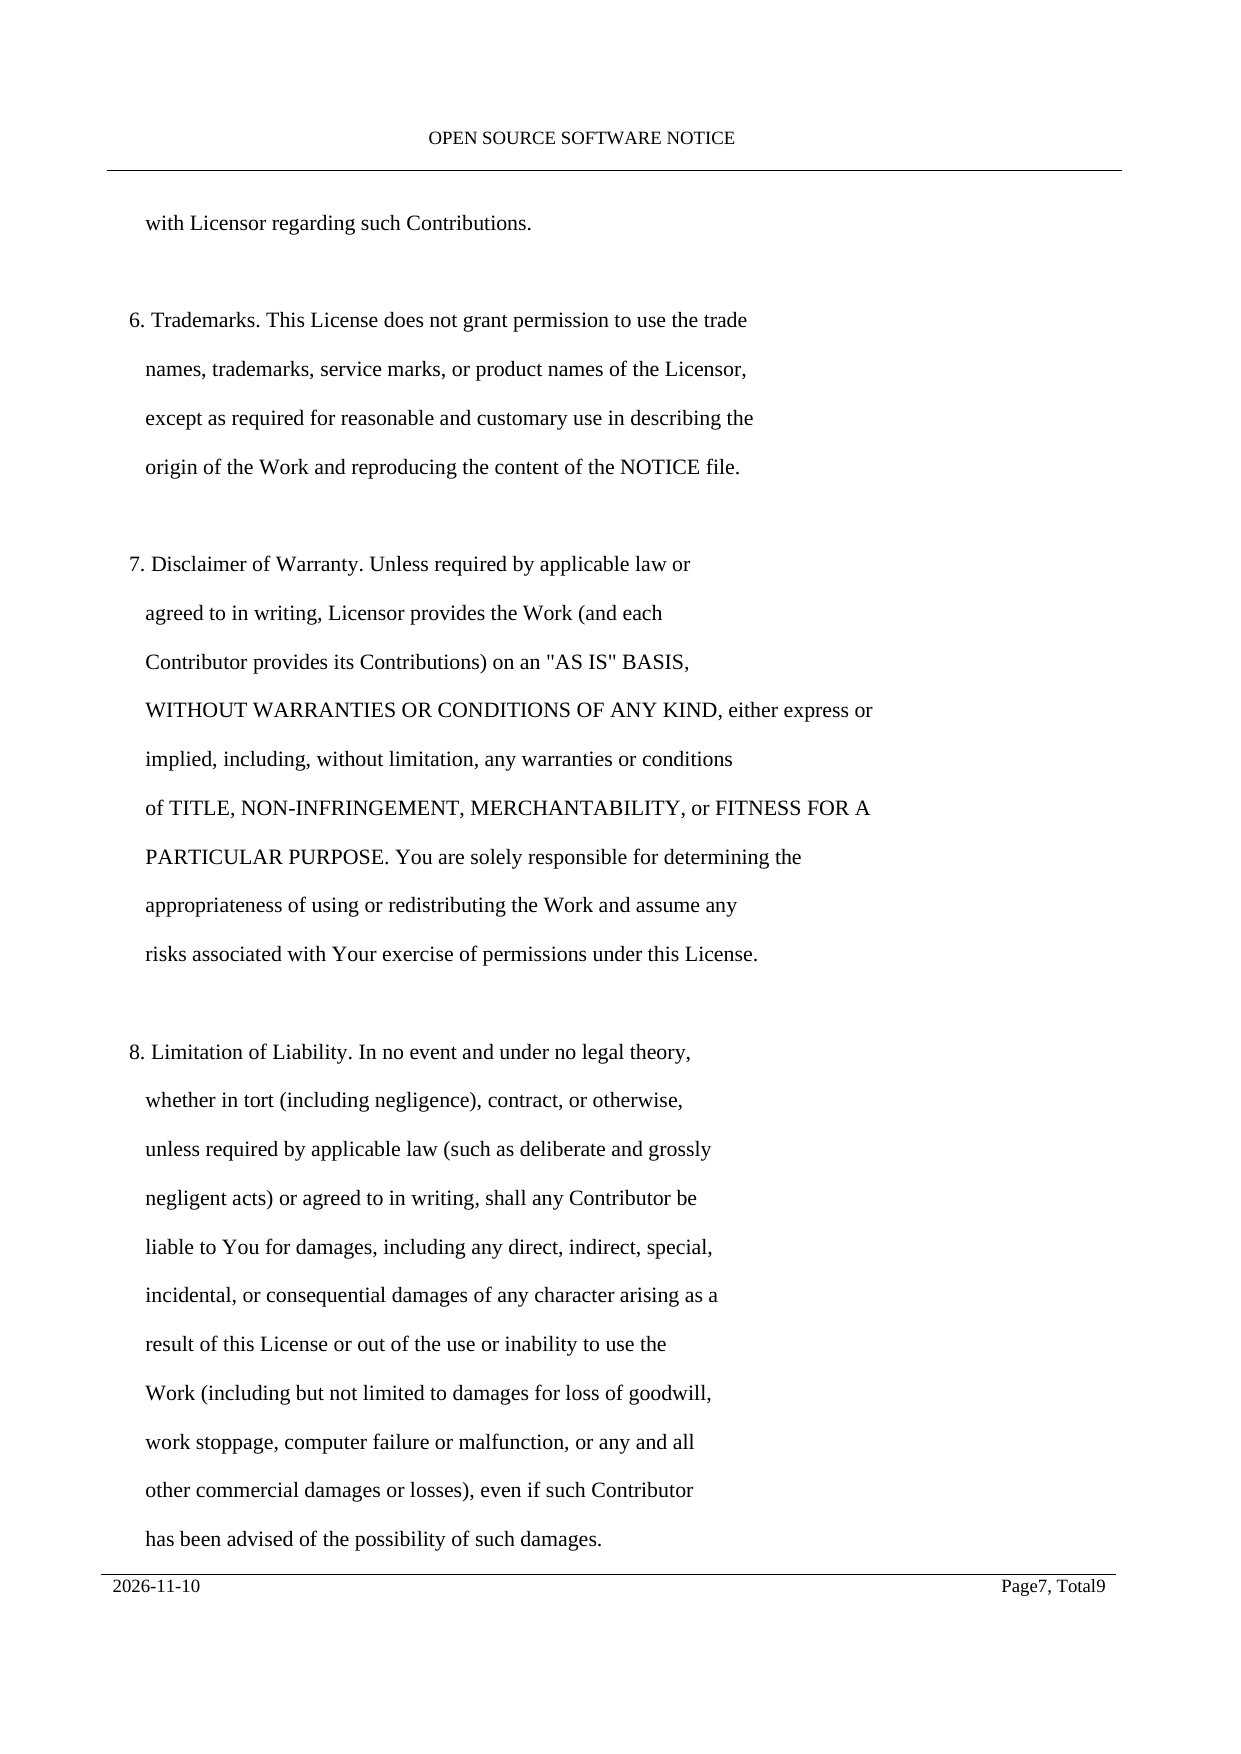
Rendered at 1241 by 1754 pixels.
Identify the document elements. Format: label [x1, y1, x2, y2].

text [112, 206, 1128, 1555]
